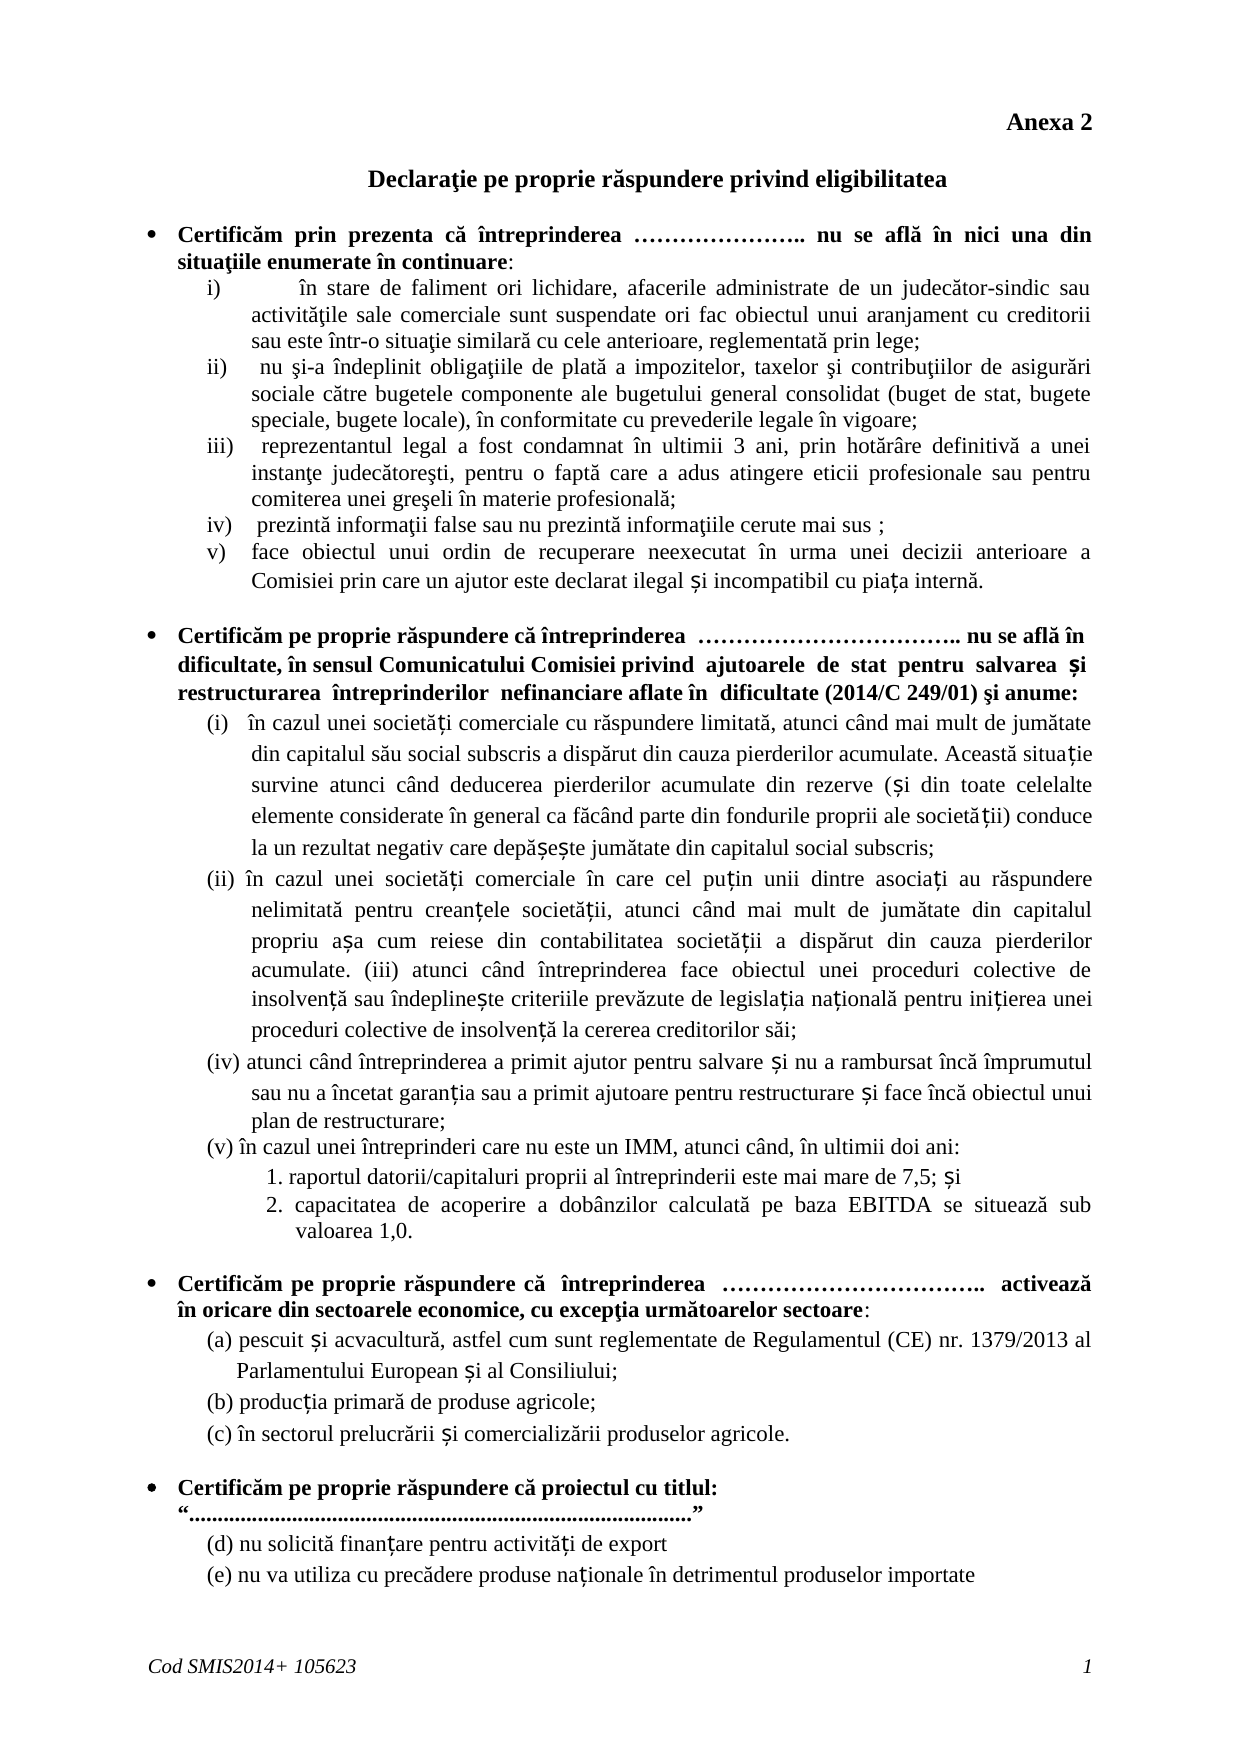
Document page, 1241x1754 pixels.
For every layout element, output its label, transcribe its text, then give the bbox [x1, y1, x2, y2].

text (i) în cazul unei societăți comerciale cu răspundere limitată, atunci când mai mult de jumătate din capitalul său social subscris a dispărut din cauza pierderilor acumulate. Această situație survine atunci când deducerea pierderilor acumulate din rezerve (și din toate celelalte elemente considerate în general ca făcând parte din fondurile proprii ale societății) conduce la un rezultat negativ care depășește jumătate din capitalul social subscris; [207, 706, 1093, 862]
text (c) în sectorul prelucrării și comercializării produselor agricole. [207, 1417, 1093, 1448]
text (a) pescuit și acvacultură, astfel cum sunt reglementate de Regulamentul (CE) nr. 1379/2013 al Parlamentului European și al Consiliului; [207, 1323, 1093, 1385]
text 1. raportul datorii/capitaluri proprii al întreprinderii este mai mare de 7,5; și [266, 1160, 1093, 1191]
list Certificăm prin prezenta că întreprinderea ………………….. nu se află în nici una din situaţiile enumerate în continuare: [148, 222, 1093, 274]
text 2. capacitatea de acoperire a dobânzilor calculată pe baza EBITDA se situează sub valoarea 1,0. [266, 1191, 1093, 1244]
text (ii) în cazul unei societăți comerciale în care cel puțin unii dintre asociați au răspundere nelimitată pentru creanțele societății, atunci când mai mult de jumătate din capitalul propriu așa cum reiese din contabilitatea societății a dispărut din cauza pierderilor acumulate. (iii) atunci când întreprinderea face obiectul unei proceduri colective de insolvență sau îndeplinește criteriile prevăzute de legislația națională pentru inițierea unei proceduri colective de insolvență la cererea creditorilor săi; [207, 862, 1093, 1044]
list (d) nu solicită finanțare pentru activități de export [207, 1527, 1093, 1558]
list face obiectul unui ordin de recuperare neexecutat în urma unei decizii anterioare a Comisiei prin care un ajutor este declarat ilegal și incompatibil cu piața internă. [207, 538, 1093, 595]
text (b) producția primară de produse agricole; [207, 1385, 1093, 1417]
text (iv) atunci când întreprinderea a primit ajutor pentru salvare și nu a rambursat încă împrumutul sau nu a încetat garanția sau a primit ajutoare pentru restructurare și face încă obiectul unui plan de restructurare; [207, 1044, 1093, 1133]
list Certificăm pe proprie răspundere că proiectul cu titlul: “........................................................................................” [148, 1474, 1093, 1527]
list prezintă informaţii false sau nu prezintă informaţiile cerute mai sus ; [207, 511, 1093, 538]
list Certificăm pe proprie răspundere că întreprinderea …………………………….. activează în oricare din sectoarele economice, cu excepţia următoarelor sectoare: [148, 1270, 1093, 1323]
text Declaraţie pe proprie răspundere privind eligibilitatea [148, 164, 1093, 222]
list în stare de faliment ori lichidare, afacerile administrate de un judecător-sindic sau activităţile sale comerciale sunt suspendate ori fac obiectul unui aranjament cu creditorii sau este într-o situaţie similară cu cele anterioare, reglementată prin lege; [207, 274, 1093, 353]
list reprezentantul legal a fost condamnat în ultimii 3 ani, prin hotărâre definitivă a unei instanţe judecătoreşti, pentru o faptă care a adus atingere eticii profesionale sau pentru comiterea unei greşeli în materie profesională; [207, 432, 1093, 511]
list (e) nu va utiliza cu precădere produse naționale în detrimentul produselor importate [207, 1558, 1093, 1589]
list Certificăm pe proprie răspundere că întreprinderea …………………………….. nu se află în dificultate, în sensul Comunicatului Comisiei privind ajutoarele de stat pentru salvarea și restructurarea întreprinderilor nefinanciare aflate în dificultate (2014/C 249/01) şi anume: [148, 622, 1093, 706]
text Anexa 2 [148, 107, 1093, 135]
list nu şi-a îndeplinit obligaţiile de plată a impozitelor, taxelor şi contribuţiilor de asigurări sociale către bugetele componente ale bugetului general consolidat (buget de stat, bugete speciale, bugete locale), în conformitate cu prevederile legale în vigoare; [207, 353, 1093, 432]
text (v) în cazul unei întreprinderi care nu este un IMM, atunci când, în ultimii doi ani: [207, 1133, 1093, 1160]
